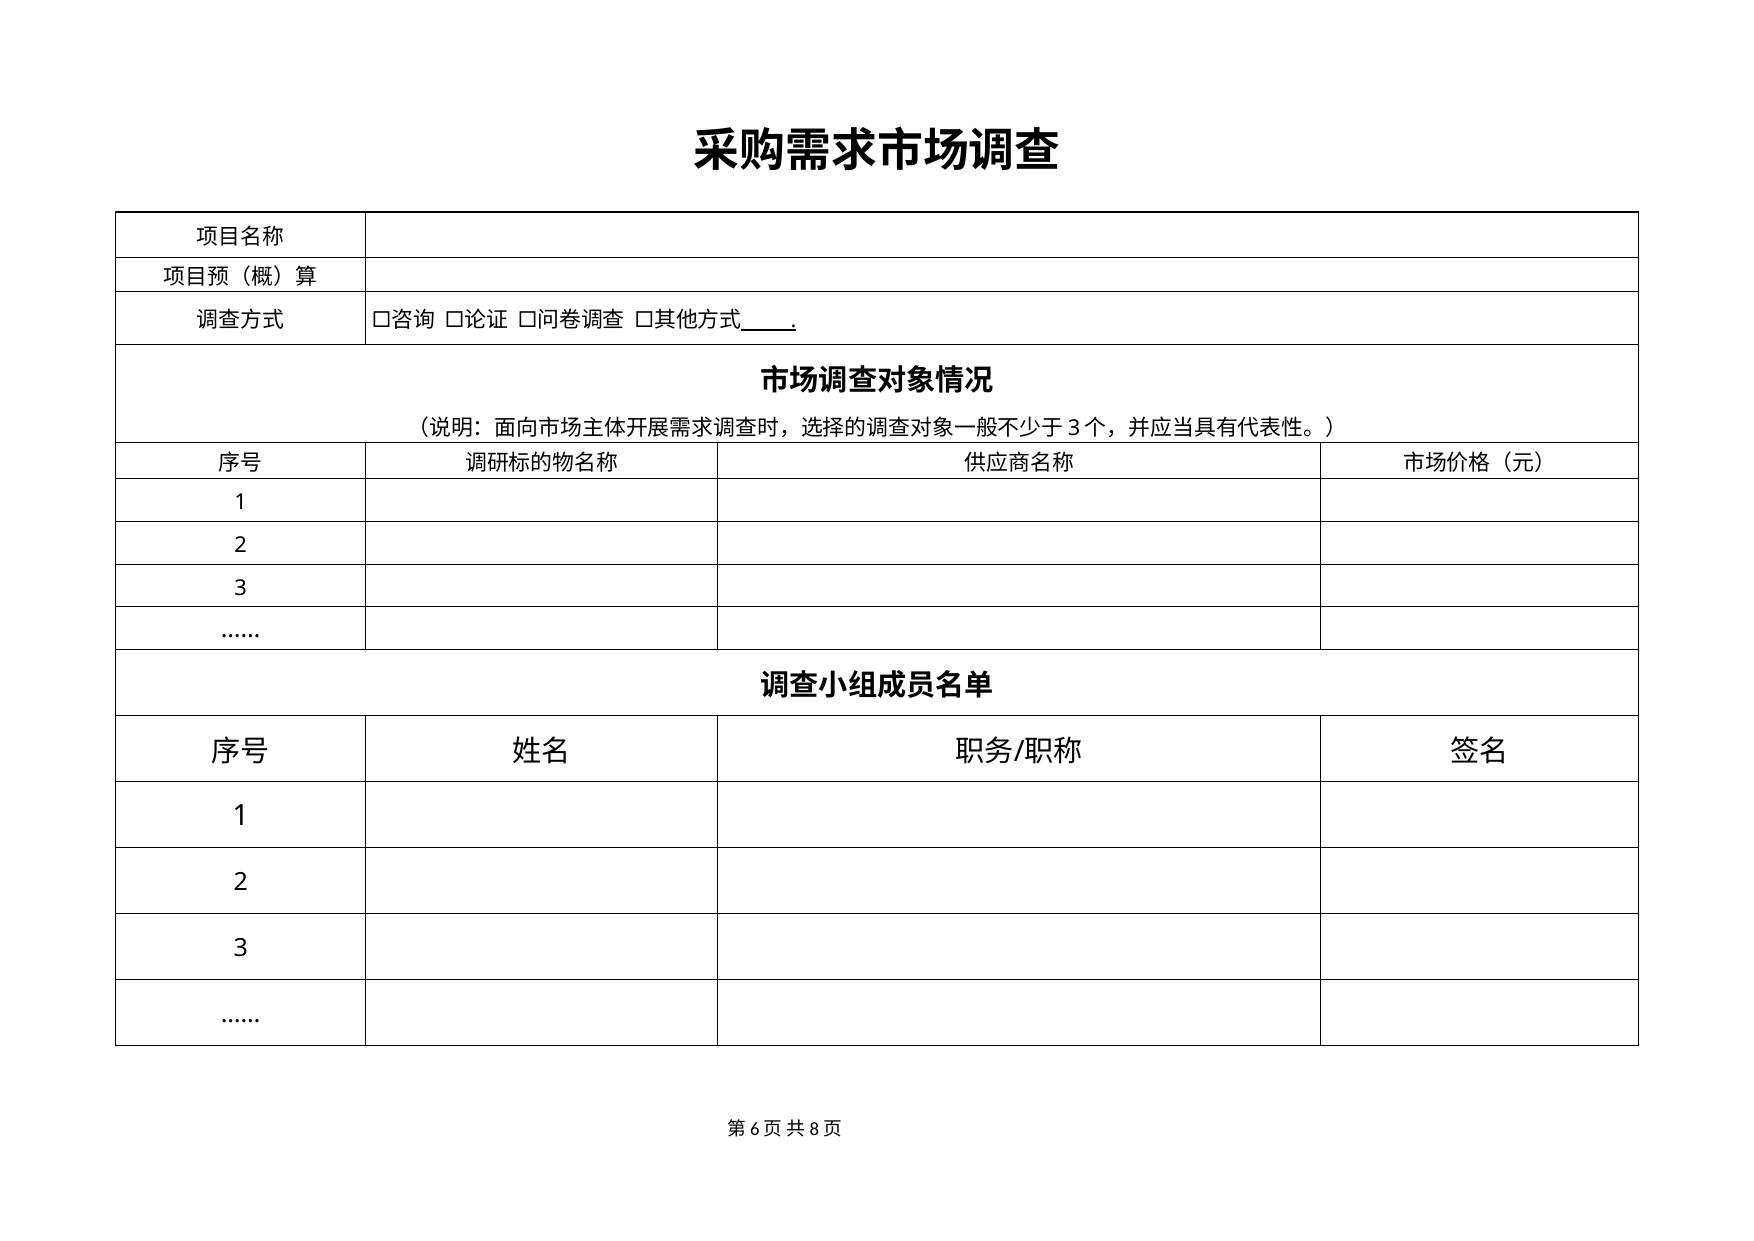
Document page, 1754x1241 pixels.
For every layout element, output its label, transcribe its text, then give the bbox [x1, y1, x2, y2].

table_cell 市场调查对象情况 （说明：面向市场主体开展需求调查时，选择的调查对象一般不少于3个，并应当具有代表性。） [116, 345, 1638, 442]
table_cell [718, 607, 1320, 649]
table_cell [1321, 565, 1638, 606]
table_cell [1321, 914, 1638, 979]
table_cell [366, 522, 717, 563]
table_cell [366, 607, 717, 649]
table_cell [718, 848, 1320, 913]
table_cell [1321, 607, 1638, 649]
table_cell 签名 [1321, 716, 1638, 781]
table_cell [718, 914, 1320, 979]
table_cell [366, 479, 717, 521]
table_cell [366, 782, 717, 847]
table_cell 2 [116, 848, 365, 913]
table_cell 调查方式 [116, 292, 365, 344]
table_cell [366, 258, 1638, 291]
table_cell 市场价格（元） [1321, 443, 1638, 478]
table_cell 咨询 论证 问卷调查 其他方式 . [366, 292, 1638, 344]
table_cell …… [116, 980, 365, 1045]
table_cell [1321, 782, 1638, 847]
table_cell [718, 782, 1320, 847]
table_cell [1321, 522, 1638, 563]
table_cell [718, 980, 1320, 1045]
table_cell 1 [116, 479, 365, 521]
table_header 项目名称 [116, 213, 365, 257]
table_cell [366, 980, 717, 1045]
table_cell [718, 522, 1320, 563]
table_cell 序号 [116, 443, 365, 478]
table_cell 2 [116, 522, 365, 563]
table_cell [366, 914, 717, 979]
table_cell 调研标的物名称 [366, 443, 717, 478]
table_cell 1 [116, 782, 365, 847]
table_header [366, 213, 1638, 257]
table_cell [718, 479, 1320, 521]
table_cell 供应商名称 [718, 443, 1320, 478]
table_cell [366, 848, 717, 913]
table_cell [1321, 980, 1638, 1045]
table_cell [718, 565, 1320, 606]
table_cell 3 [116, 914, 365, 979]
table_cell …… [116, 607, 365, 649]
table_cell 调查小组成员名单 [116, 650, 1638, 715]
table_cell 姓名 [366, 716, 717, 781]
table_cell [1321, 848, 1638, 913]
table_cell [1321, 479, 1638, 521]
table_cell [366, 565, 717, 606]
text 采购需求市场调查 [118, 97, 1636, 195]
table_cell 职务/职称 [718, 716, 1320, 781]
table_cell 序号 [116, 716, 365, 781]
table_cell 项目预（概）算 [116, 258, 365, 291]
table_cell 3 [116, 565, 365, 606]
